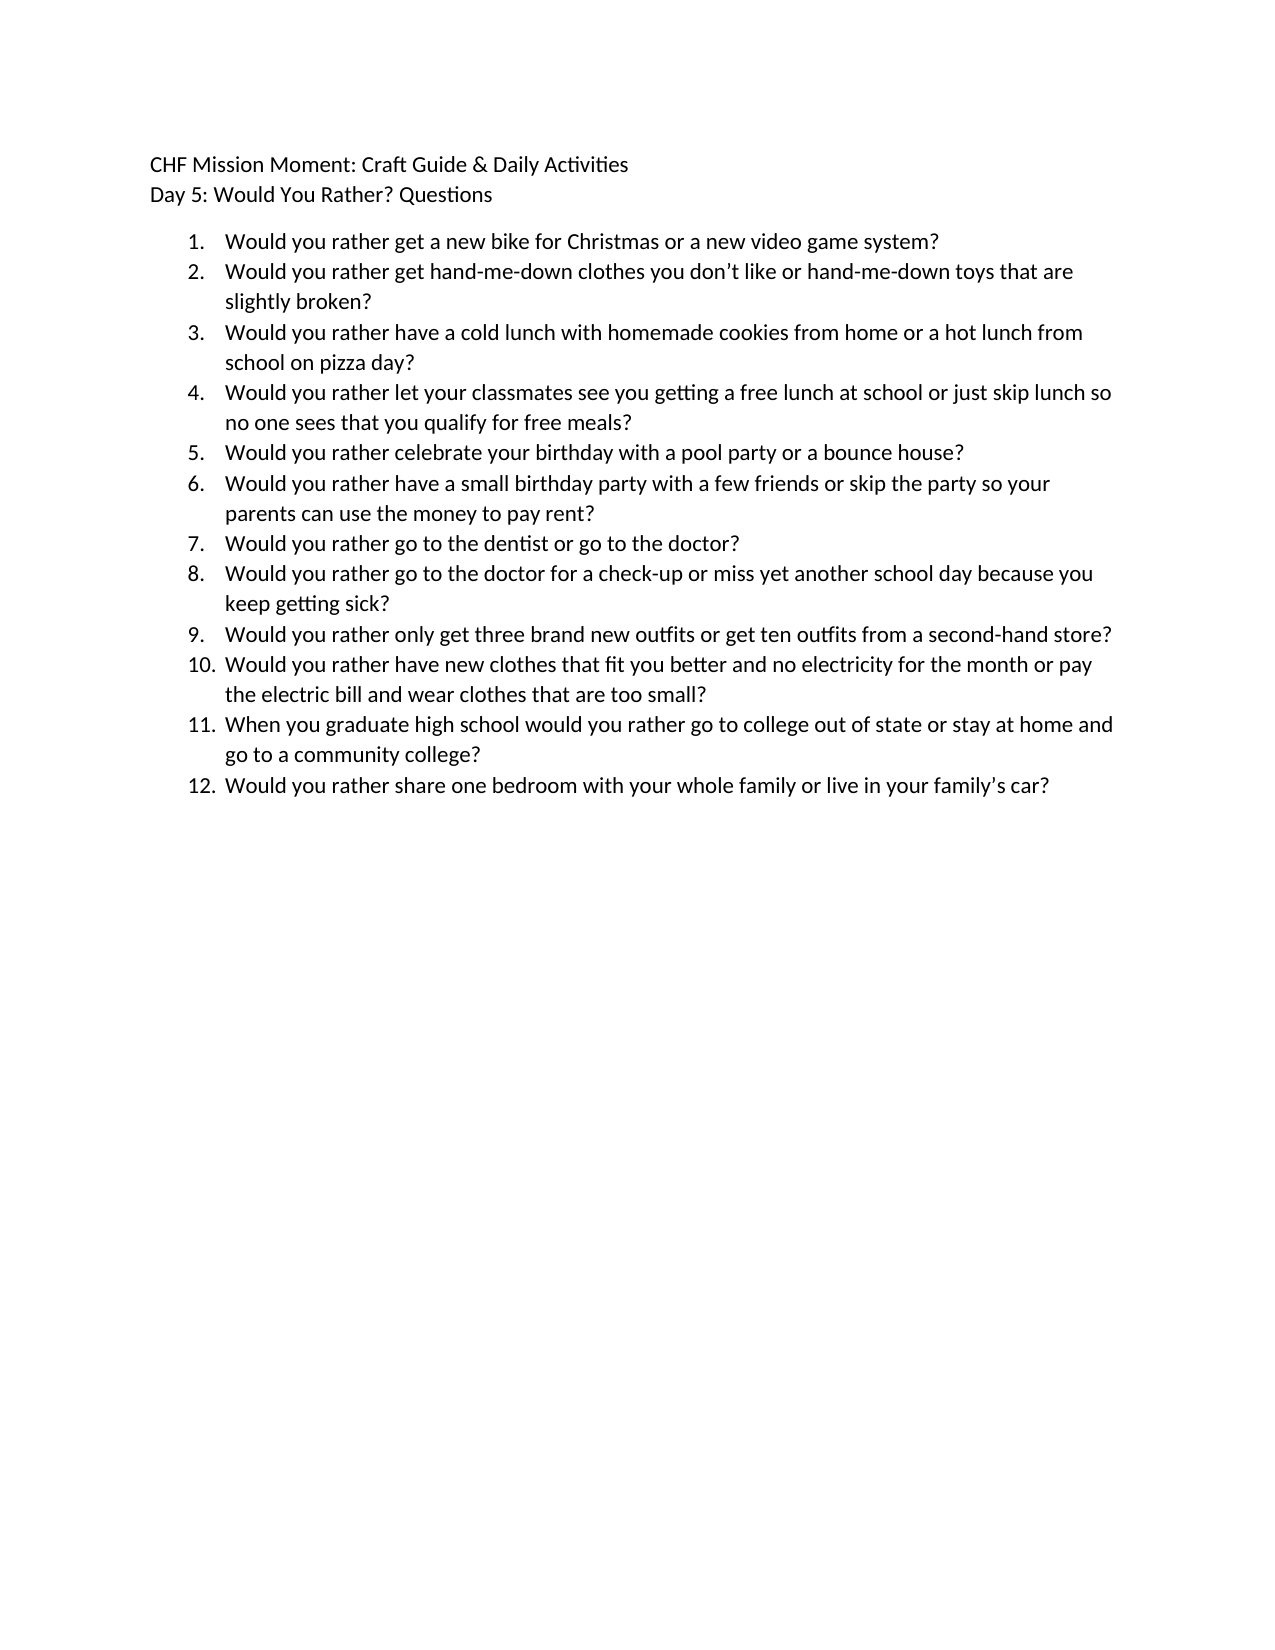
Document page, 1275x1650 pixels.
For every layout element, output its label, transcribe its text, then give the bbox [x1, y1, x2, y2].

list Would you rather share one bedroom with your whole family or live in your family’s car? [187, 771, 1125, 799]
list Would you rather get hand-me-down clothes you don’t like or hand-me-down toys that are slightly broken? [187, 257, 1125, 316]
list Would you rather have new clothes that fit you better and no electricity for the month or pay the electric bill and wear clothes that are too small? [187, 650, 1125, 708]
text CHF Mission Moment: Craft Guide & Daily Activities Day 5: Would You Rather? Questions [150, 150, 1125, 208]
list Would you rather let your classmates see you getting a free lunch at school or just skip lunch so no one sees that you qualify for free meals? [187, 378, 1125, 436]
list Would you rather celebrate your birthday with a pool party or a bounce house? [187, 438, 1125, 467]
list Would you rather have a small birthday party with a few friends or skip the party so your parents can use the money to pay rent? [187, 469, 1125, 527]
list Would you rather have a cold lunch with homemade cookies from home or a hot lunch from school on pizza day? [187, 318, 1125, 376]
list Would you rather go to the doctor for a check-up or miss yet another school day because you keep getting sick? [187, 559, 1125, 618]
list Would you rather get a new bike for Christmas or a new video game system? [187, 227, 1125, 255]
list Would you rather only get three brand new outfits or get ten outfits from a second-hand store? [187, 620, 1125, 648]
list When you graduate high school would you rather go to college out of state or stay at home and go to a community college? [187, 710, 1125, 769]
list Would you rather go to the dentist or go to the doctor? [187, 529, 1125, 557]
